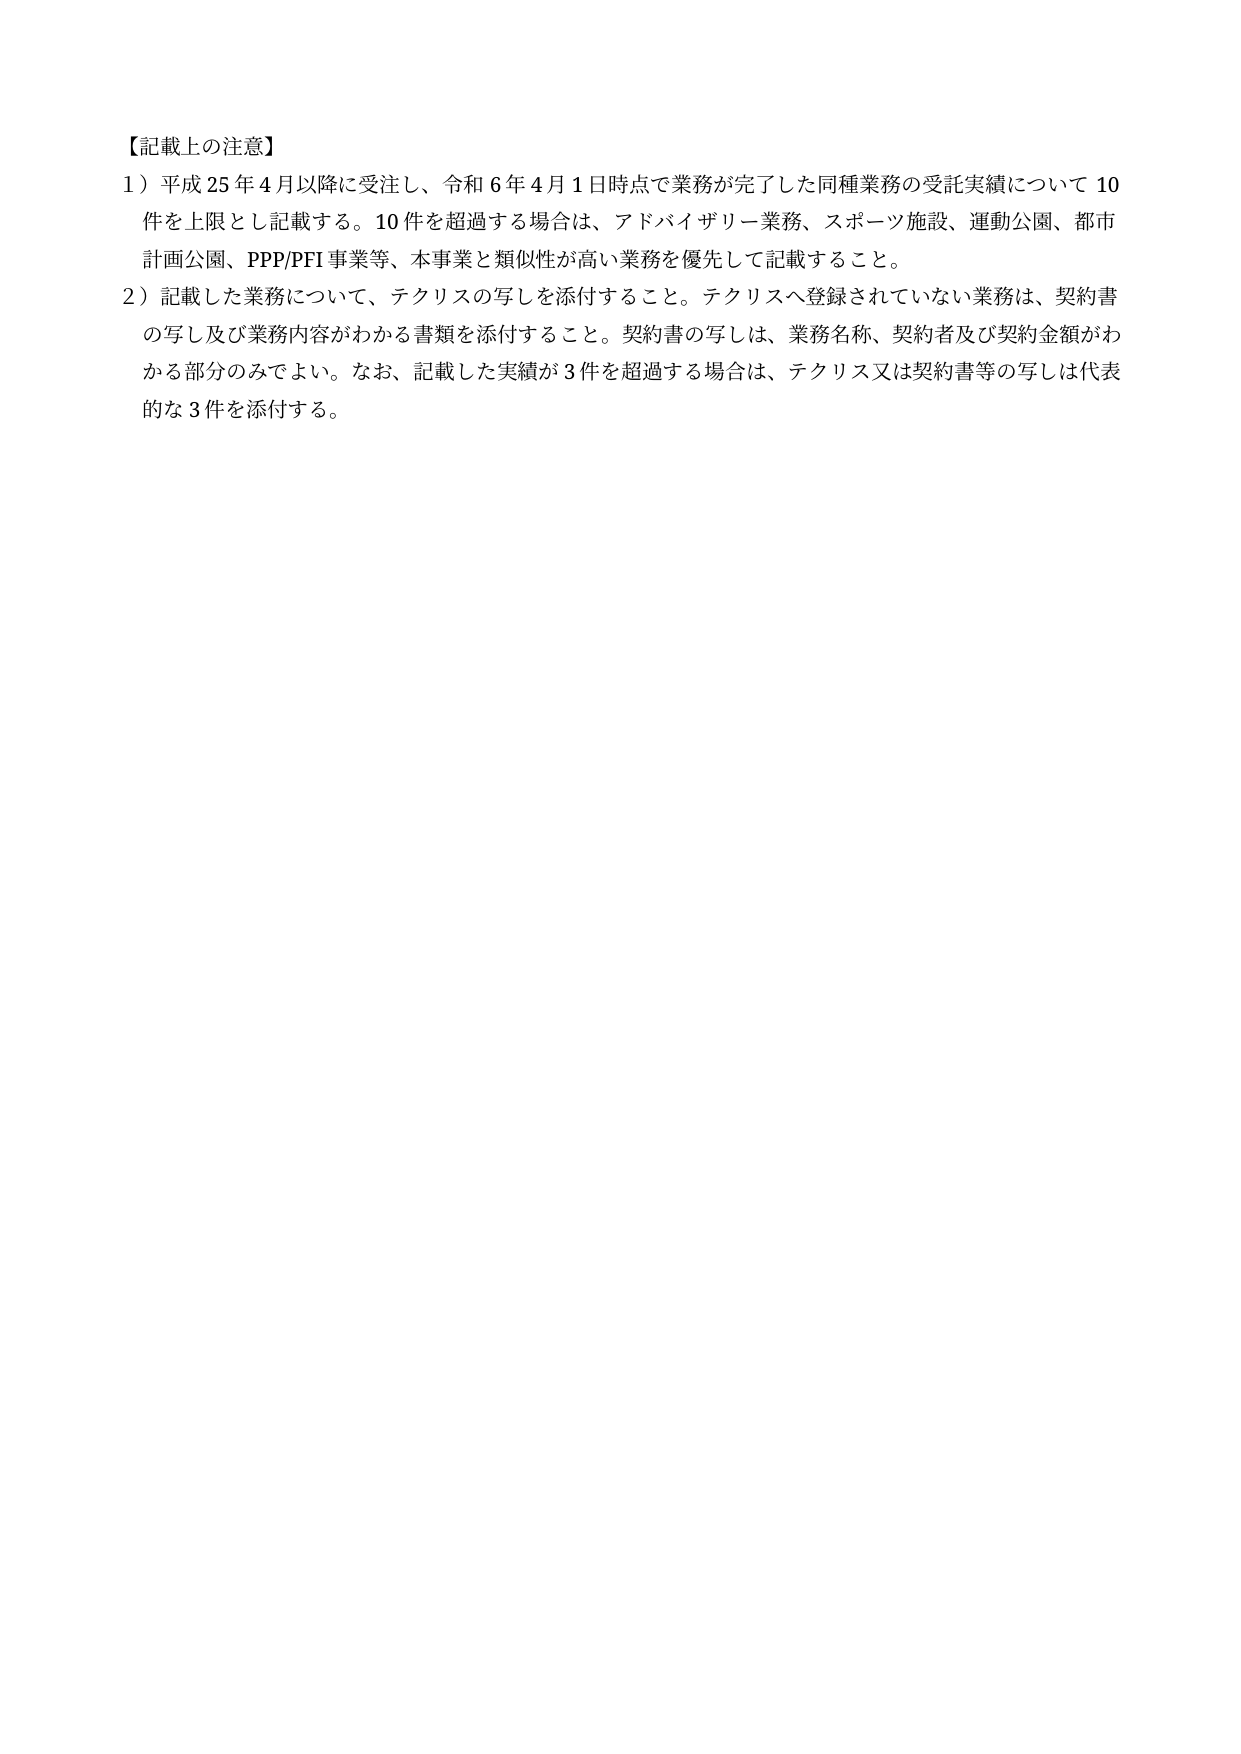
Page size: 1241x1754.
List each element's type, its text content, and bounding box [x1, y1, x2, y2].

text ２）記載した業務について、テクリスの写しを添付すること。テクリスへ登録されていない業務は、契約書の写し及び業務内容がわかる書類を添付すること。契約書の写しは、業務名称、契約者及び契約金額がわかる部分のみでよい。なお、記載した実績が3件を超過する場合は、テクリス又は契約書等の写しは代表的な3件を添付する。 [118, 277, 1122, 427]
text １）平成25年4月以降に受注し、令和6年4月1日時点で業務が完了した同種業務の受託実績について10件を上限とし記載する。10件を超過する場合は、アドバイザリー業務、スポーツ施設、運動公園、都市計画公園、PPP/PFI事業等、本事業と類似性が高い業務を優先して記載すること。 [118, 164, 1120, 277]
text 【記載上の注意】 [118, 127, 1030, 164]
